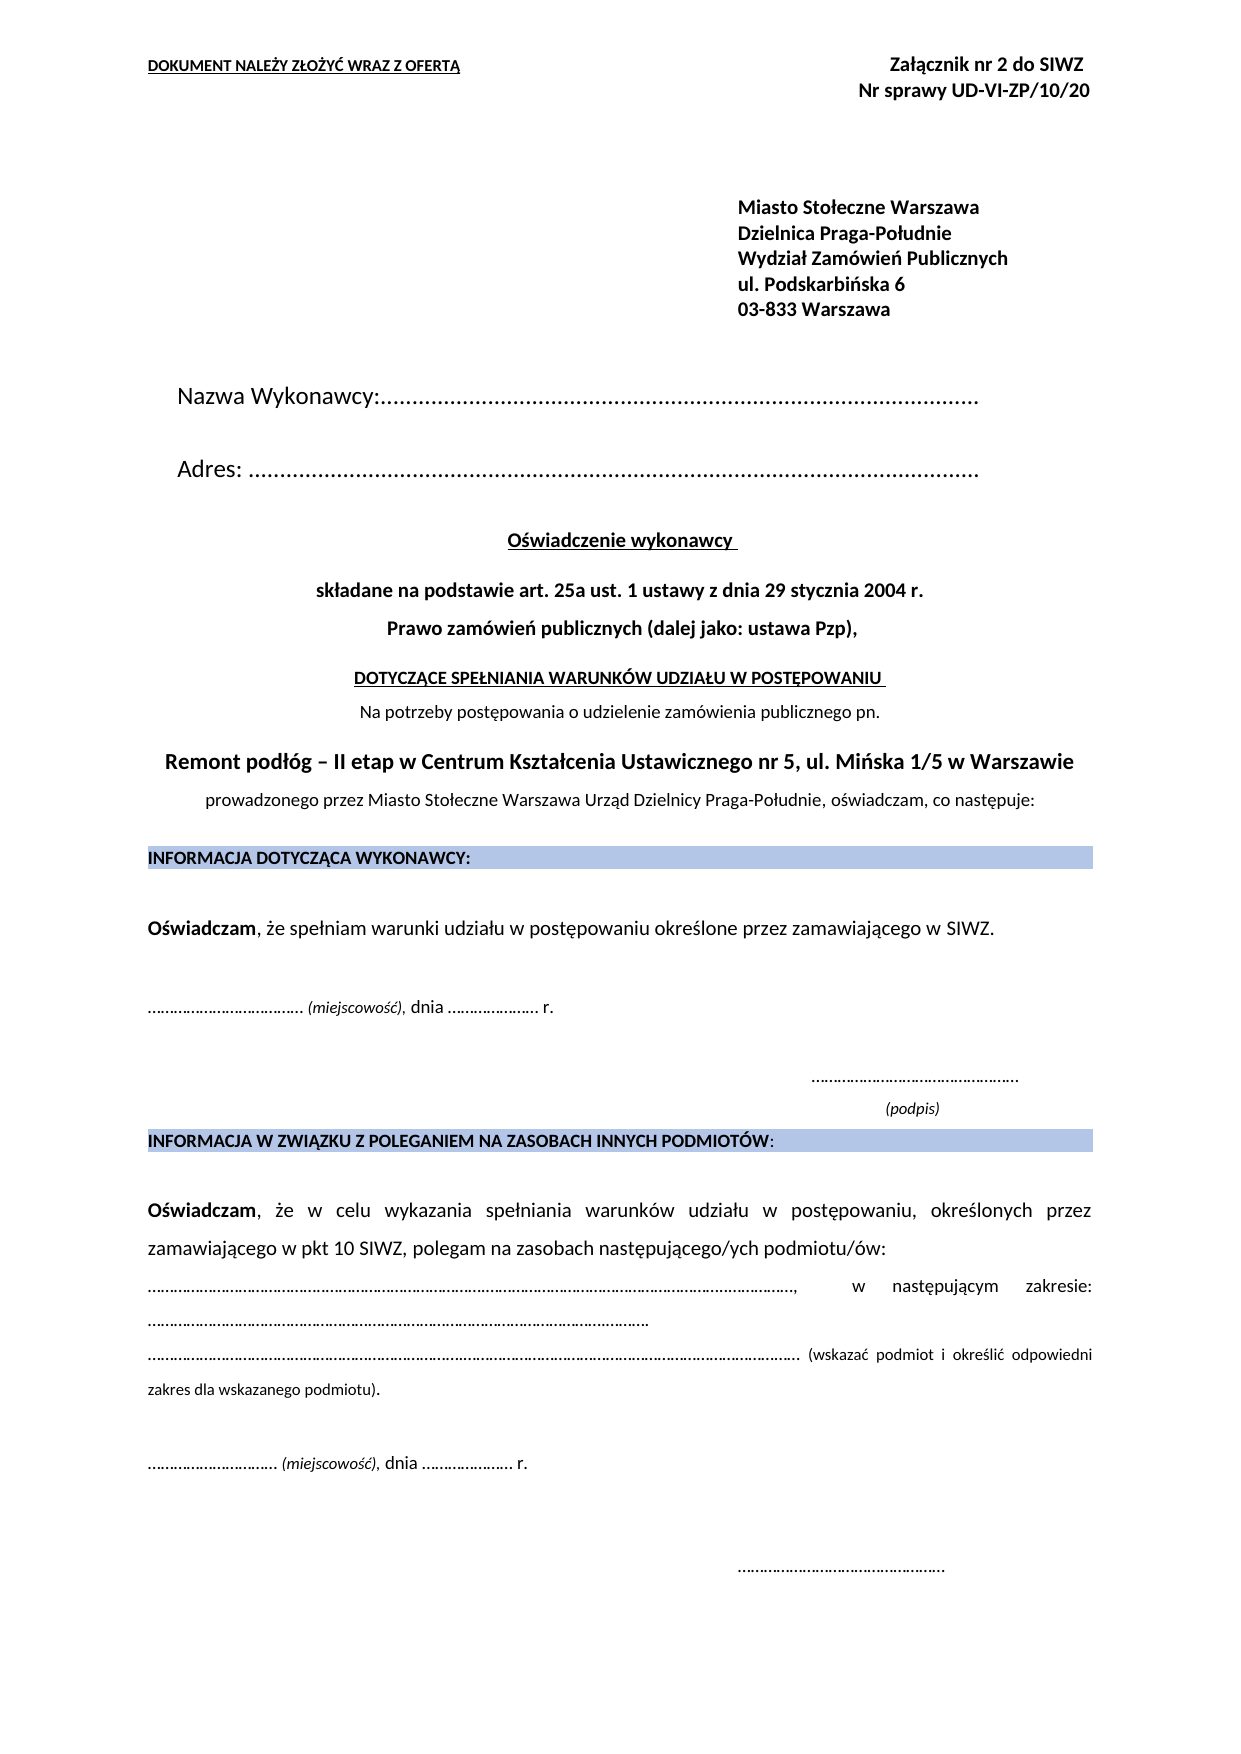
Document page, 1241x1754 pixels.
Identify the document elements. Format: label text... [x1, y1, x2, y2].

text Adres: .................................................................................................................... [177, 453, 1093, 484]
text Oświadczam, że w celu wykazania spełniania warunków udziału w postępowaniu, określonych przez zamawiającego w pkt 10 SIWZ, polegam na zasobach następującego/ych podmiotu/ów: [148, 1197, 1093, 1261]
text ……………………………………………………………….…………………………………………………………………… (wskazać podmiot i określić odpowiedni zakres dla wskazanego podmiotu). [148, 1342, 1093, 1400]
text (podpis) [811, 1098, 1093, 1119]
text 03-833 Warszawa [148, 296, 1093, 322]
text prowadzonego przez Miasto Stołeczne Warszawa Urząd Dzielnicy Praga-Południe, oświadczam, co następuje: [148, 788, 1093, 811]
text Oświadczenie wykonawcy [148, 527, 1093, 552]
text Miasto Stołeczne Warszawa [664, 194, 1093, 220]
text Oświadczam, że spełniam warunki udziału w postępowaniu określone przez zamawiającego w SIWZ. [148, 915, 1093, 941]
text składane na podstawie art. 25a ust. 1 ustawy z dnia 29 stycznia 2004 r. [148, 577, 1093, 603]
text Wydział Zamówień Publicznych [148, 245, 1093, 271]
text ………………………… (miejscowość), dnia ………………… r. [148, 1451, 1093, 1474]
text Nazwa Wykonawcy:............................................................................................... [177, 380, 1093, 410]
text ……………………………… (miejscowość), dnia ………………… r. [148, 995, 1093, 1018]
text Prawo zamówień publicznych (dalej jako: ustawa Pzp), [148, 616, 1093, 641]
text …………………………………..……………………………….………………………………………………..……………, w następującym zakresie: …………………………………………………………………………………………….………. [148, 1274, 1093, 1331]
text INFORMACJA DOTYCZĄCA WYKONAWCY: [148, 846, 1093, 869]
text ul. Podskarbińska 6 [148, 271, 1093, 296]
text Remont podłóg – II etap w Centrum Kształcenia Ustawicznego nr 5, ul. Mińska 1/5 w Warszawie [148, 747, 1093, 776]
text ………………………………………… [148, 1554, 1093, 1577]
text INFORMACJA W ZWIĄZKU Z POLEGANIEM NA ZASOBACH INNYCH PODMIOTÓW: [148, 1129, 1093, 1152]
text DOTYCZĄCE SPEŁNIANIA WARUNKÓW UDZIAŁU W POSTĘPOWANIU Na potrzeby postępowania o udzielenie zamówienia publicznego pn. [148, 666, 1093, 723]
text ………………………………………… [148, 1064, 1093, 1087]
text Dzielnica Praga-Południe [664, 220, 1093, 245]
